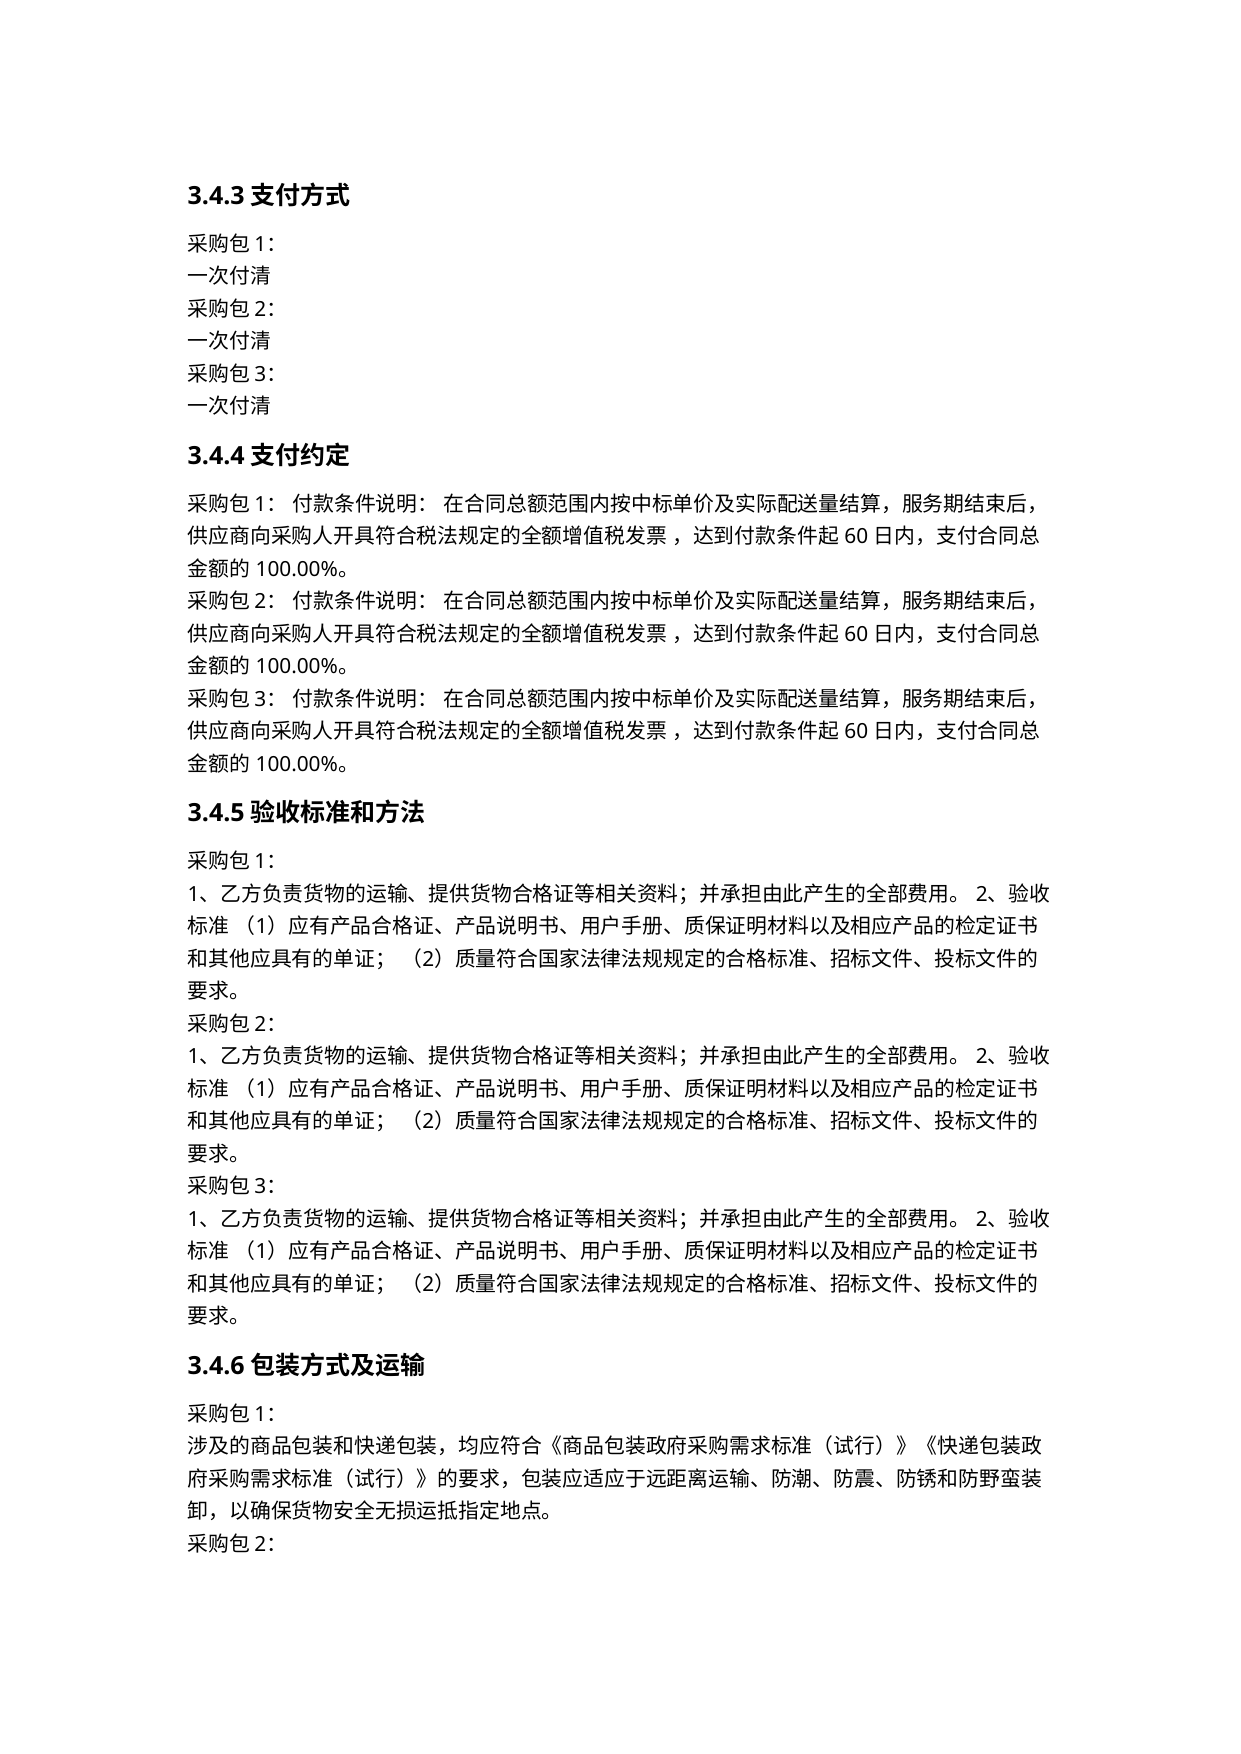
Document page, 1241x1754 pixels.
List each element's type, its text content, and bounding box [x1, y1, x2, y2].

text 采购包1： [187, 844, 1053, 877]
text 一次付清 [187, 259, 1053, 292]
text 采购包3： 付款条件说明： 在合同总额范围内按中标单价及实际配送量结算，服务期结束后，供应商向采购人开具符合税法规定的全额增值税发票 ，达到付款条件起 60 日内，支付合同总金额的 100.00%。 [187, 682, 1053, 779]
text 采购包2： 付款条件说明： 在合同总额范围内按中标单价及实际配送量结算，服务期结束后，供应商向采购人开具符合税法规定的全额增值税发票 ，达到付款条件起 60 日内，支付合同总金额的 100.00%。 [187, 584, 1053, 682]
text 采购包2： [187, 1007, 1053, 1039]
text 采购包1： [187, 1397, 1053, 1429]
text 1、乙方负责货物的运输、提供货物合格证等相关资料；并承担由此产生的全部费用。 2、验收标准 （1）应有产品合格证、产品说明书、用户手册、质保证明材料以及相应产品的检定证书和其他应具有的单证； （2）质量符合国家法律法规规定的合格标准、招标文件、投标文件的要求。 [187, 1039, 1053, 1169]
text 一次付清 [187, 324, 1053, 357]
text 采购包3： [187, 357, 1053, 389]
text 1、乙方负责货物的运输、提供货物合格证等相关资料；并承担由此产生的全部费用。 2、验收标准 （1）应有产品合格证、产品说明书、用户手册、质保证明材料以及相应产品的检定证书和其他应具有的单证； （2）质量符合国家法律法规规定的合格标准、招标文件、投标文件的要求。 [187, 1202, 1053, 1332]
text 3.4.3支付方式 [187, 162, 1053, 227]
text 3.4.5验收标准和方法 [187, 779, 1053, 844]
text 一次付清 [187, 389, 1053, 422]
text 采购包1： 付款条件说明： 在合同总额范围内按中标单价及实际配送量结算，服务期结束后，供应商向采购人开具符合税法规定的全额增值税发票 ，达到付款条件起 60 日内，支付合同总金额的 100.00%。 [187, 487, 1053, 584]
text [187, 1429, 1053, 1527]
text 采购包3： [187, 1169, 1053, 1202]
text 采购包2： [187, 292, 1053, 324]
text 1、乙方负责货物的运输、提供货物合格证等相关资料；并承担由此产生的全部费用。 2、验收标准 （1）应有产品合格证、产品说明书、用户手册、质保证明材料以及相应产品的检定证书和其他应具有的单证； （2）质量符合国家法律法规规定的合格标准、招标文件、投标文件的要求。 [187, 877, 1053, 1007]
text 3.4.4支付约定 [187, 422, 1053, 487]
text 采购包2： [187, 1527, 1053, 1559]
text 3.4.6包装方式及运输 [187, 1332, 1053, 1397]
text 采购包1： [187, 227, 1053, 259]
